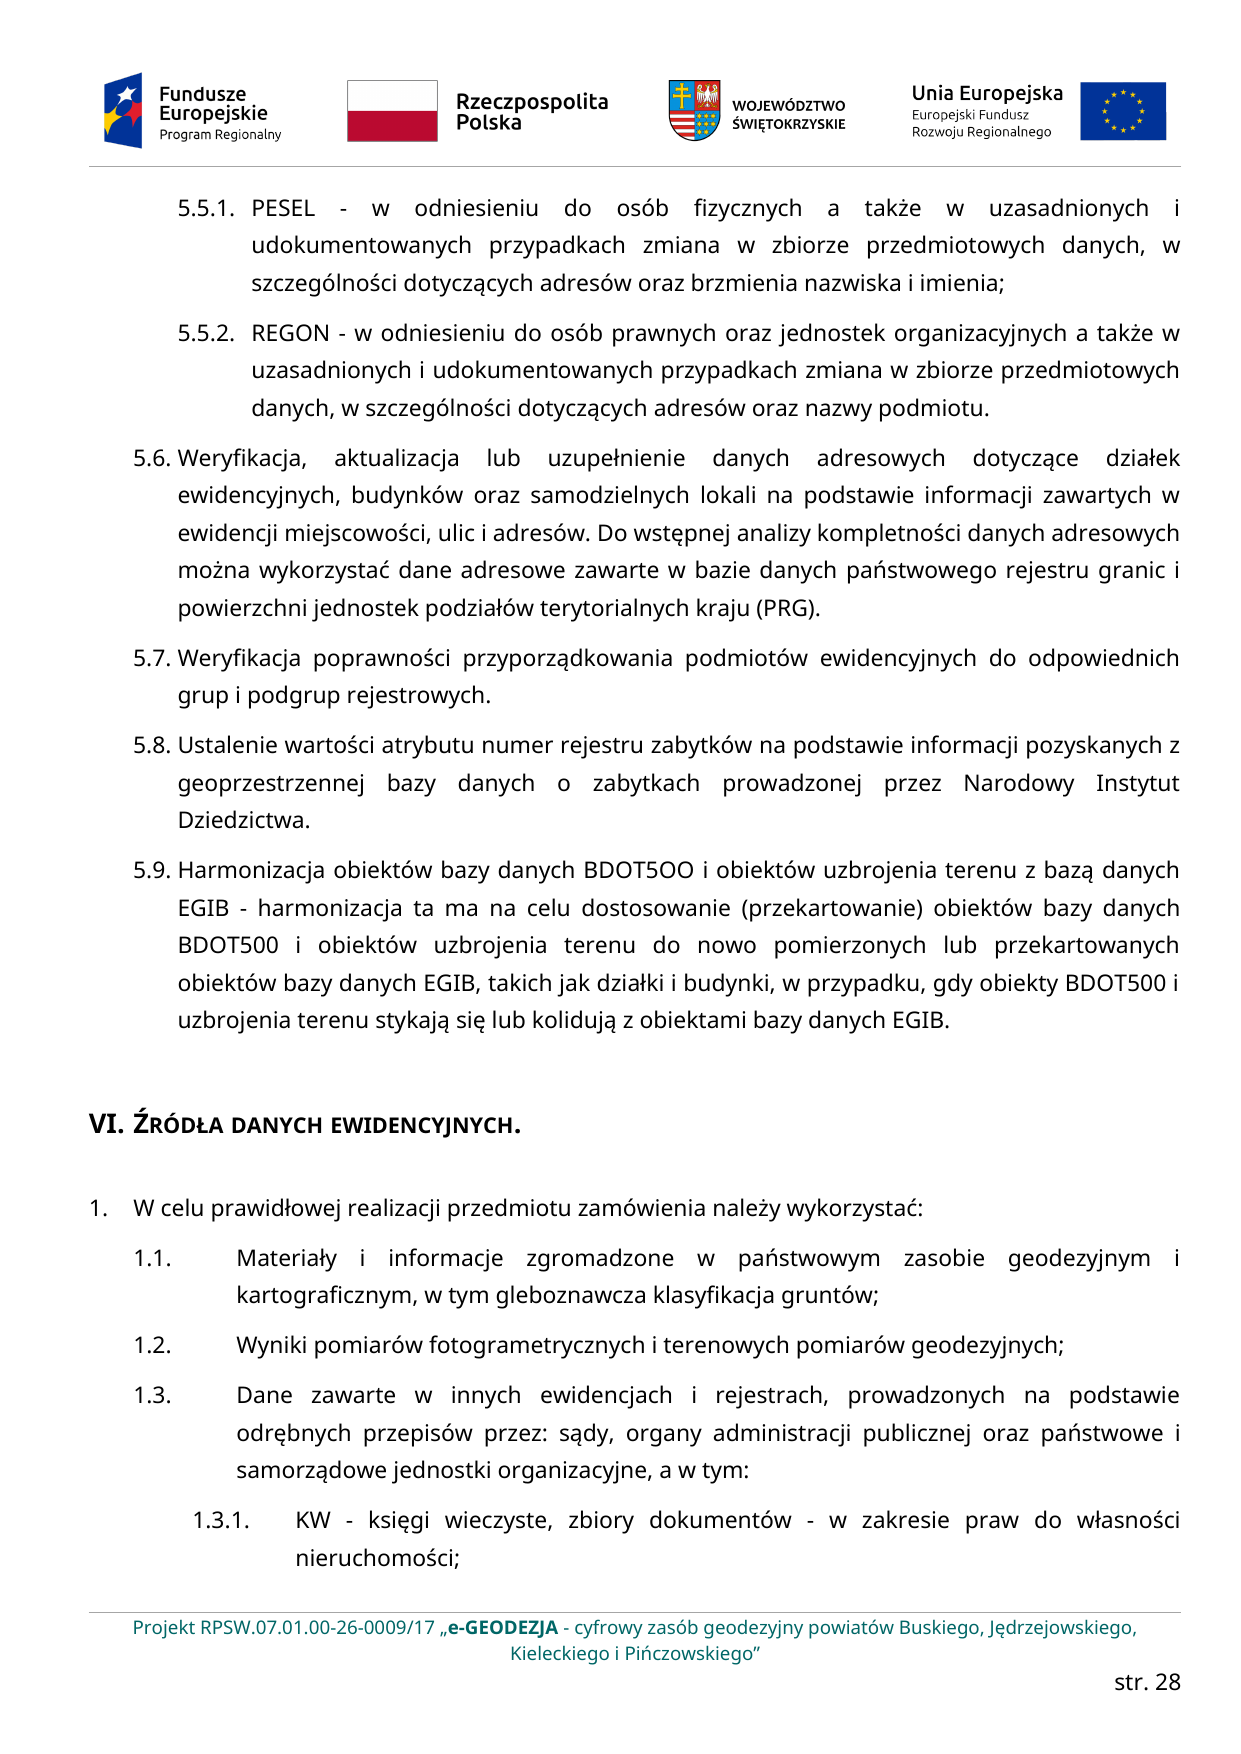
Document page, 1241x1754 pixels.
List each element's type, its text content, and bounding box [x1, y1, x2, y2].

list Ustalenie wartości atrybutu numer rejestru zabytków na podstawie informacji pozyskanych z geoprzestrzennej bazy danych o zabytkach prowadzonej przez Narodowy Instytut Dziedzictwa. [133, 729, 1181, 835]
list REGON - w odniesieniu do osób prawnych oraz jednostek organizacyjnych a także w uzasadnionych i udokumentowanych przypadkach zmiana w zbiorze przedmiotowych danych, w szczególności dotyczących adresów oraz nazwy podmiotu. [177, 317, 1181, 423]
list Materiały i informacje zgromadzone w państwowym zasobie geodezyjnym i kartograficznym, w tym gleboznawcza klasyfikacja gruntów; [133, 1241, 1181, 1310]
list Dane zawarte w innych ewidencjach i rejestrach, prowadzonych na podstawie odrębnych przepisów przez: sądy, organy administracji publicznej oraz państwowe i samorządowe jednostki organizacyjne, a w tym: [133, 1379, 1181, 1485]
subtitle Źródła danych ewidencyjnych. [89, 1104, 1181, 1141]
list Harmonizacja obiektów bazy danych BDOT5OO i obiektów uzbrojenia terenu z bazą danych EGIB - harmonizacja ta ma na celu dostosowanie (przekartowanie) obiektów bazy danych BDOT500 i obiektów uzbrojenia terenu do nowo pomierzonych lub przekartowanych obiektów bazy danych EGIB, takich jak działki i budynki, w przypadku, gdy obiekty BDOT500 i uzbrojenia terenu stykają się lub kolidują z obiektami bazy danych EGIB. [133, 854, 1181, 1035]
list Wyniki pomiarów fotogrametrycznych i terenowych pomiarów geodezyjnych; [133, 1329, 1181, 1360]
list W celu prawidłowej realizacji przedmiotu zamówienia należy wykorzystać: [89, 1191, 1181, 1223]
picture [88, 59, 1182, 164]
list KW - księgi wieczyste, zbiory dokumentów - w zakresie praw do własności nieruchomości; [192, 1504, 1181, 1573]
list Weryfikacja, aktualizacja lub uzupełnienie danych adresowych dotyczące działek ewidencyjnych, budynków oraz samodzielnych lokali na podstawie informacji zawartych w ewidencji miejscowości, ulic i adresów. Do wstępnej analizy kompletności danych adresowych można wykorzystać dane adresowe zawarte w bazie danych państwowego rejestru granic i powierzchni jednostek podziałów terytorialnych kraju (PRG). [133, 442, 1181, 623]
list Weryfikacja poprawności przyporządkowania podmiotów ewidencyjnych do odpowiednich grup i podgrup rejestrowych. [133, 642, 1181, 710]
list PESEL - w odniesieniu do osób fizycznych a także w uzasadnionych i udokumentowanych przypadkach zmiana w zbiorze przedmiotowych danych, w szczególności dotyczących adresów oraz brzmienia nazwiska i imienia; [177, 192, 1181, 298]
